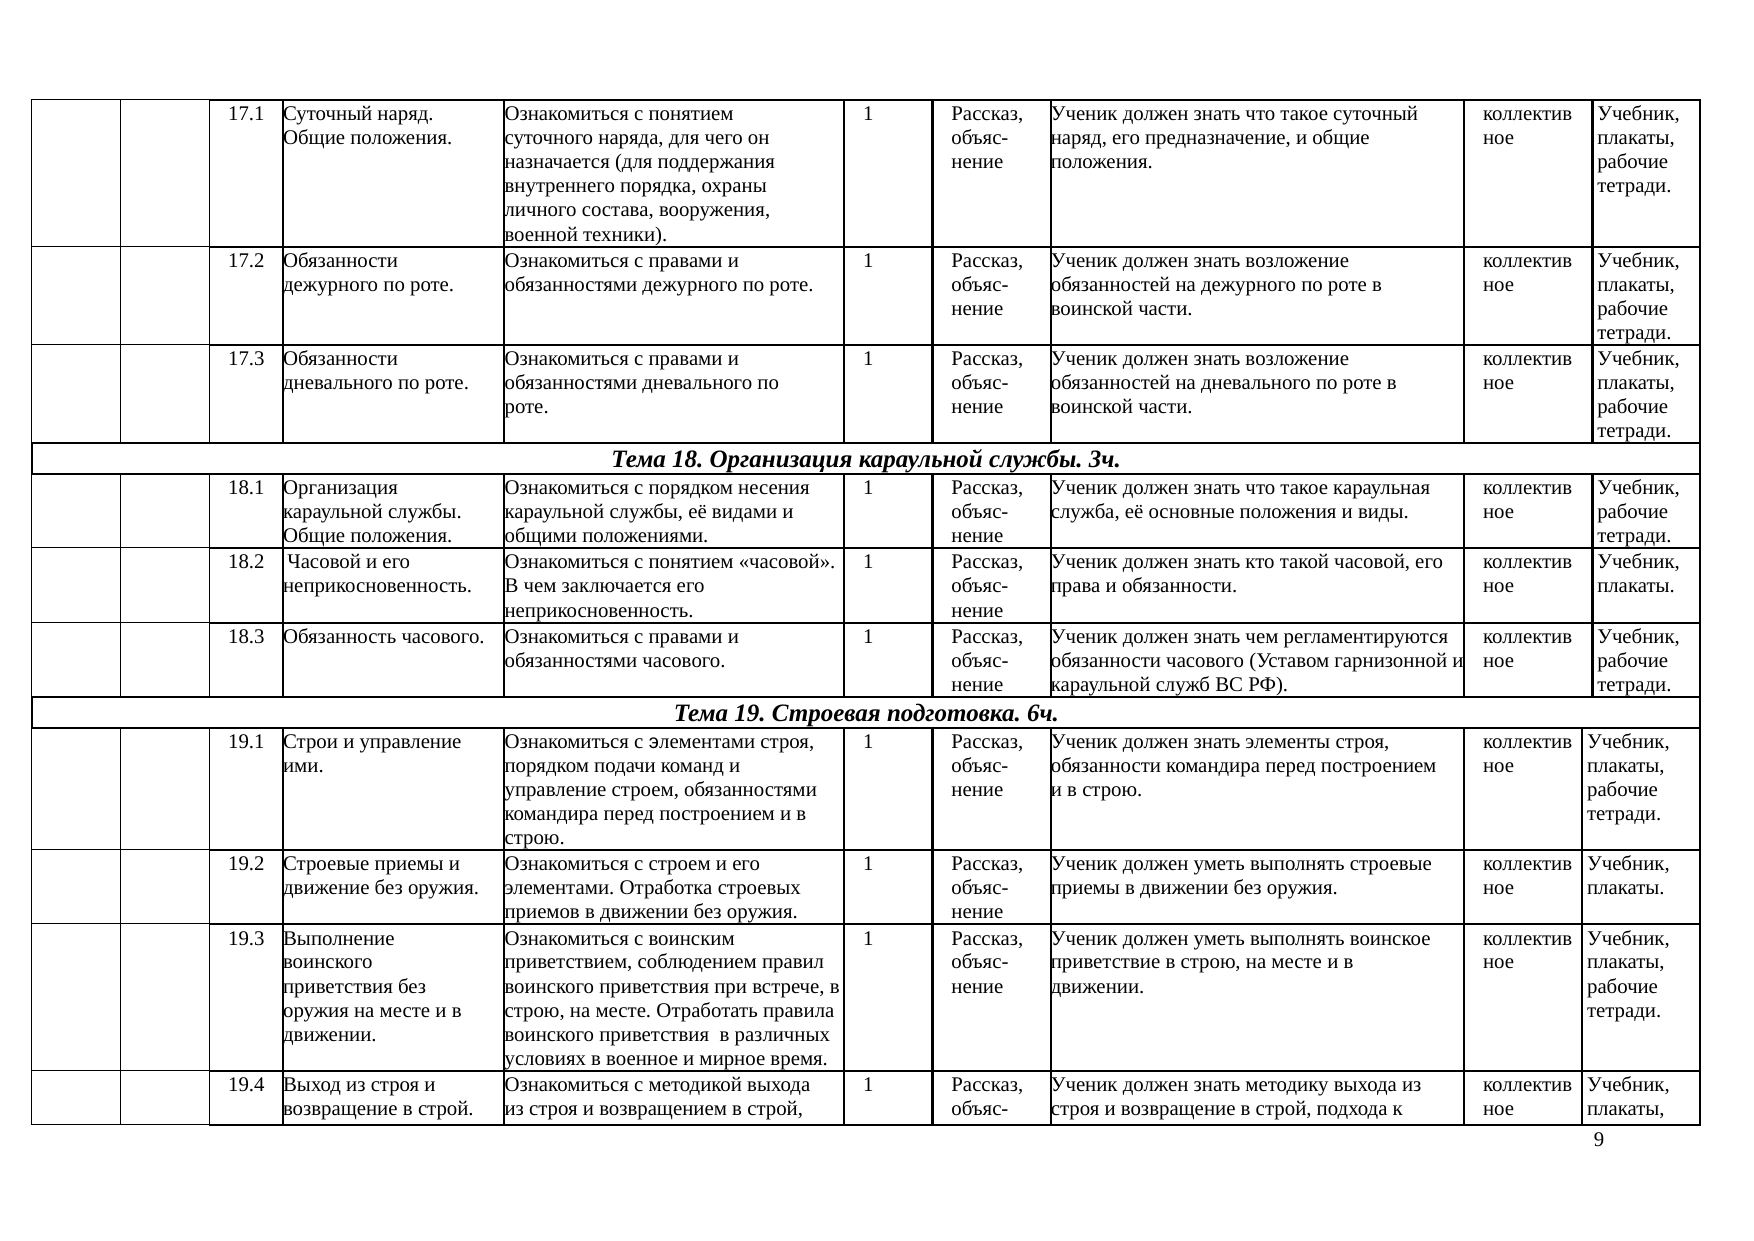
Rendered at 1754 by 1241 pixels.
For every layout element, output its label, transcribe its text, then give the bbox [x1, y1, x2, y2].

table_cell 1 [845, 624, 931, 696]
table_cell Учебник, рабочие тетради. [1594, 624, 1699, 696]
table_cell [121, 623, 209, 696]
table_cell [32, 850, 120, 923]
table_cell коллективное [1465, 925, 1581, 1070]
table_cell Строевые приемы и движение без оружия. [284, 851, 503, 923]
table_cell Ученик должен знать возложение обязанностей на дневального по роте в воинской части. [1052, 346, 1463, 442]
table_cell [32, 548, 120, 622]
table_cell Суточный наряд. Общие положения. [284, 101, 503, 246]
table_cell [121, 345, 209, 442]
table_cell Ученик должен знать что такое суточный наряд, его предназначение, и общие положения. [1052, 101, 1463, 246]
table_cell Рассказ, объяс-нение [934, 624, 1050, 696]
table_cell 1 [845, 101, 931, 246]
table_cell Обязанности дневального по роте. [284, 346, 503, 442]
table_cell Ознакомиться с понятием «часовой». В чем заключается его неприкосновенность. [505, 549, 843, 622]
table_cell Учебник, плакаты, рабочие тетради. [1583, 925, 1699, 1070]
table_cell Ознакомиться с порядком несения караульной службы, её видами и общими положениями. [505, 475, 843, 547]
table_cell коллективное [1465, 101, 1591, 246]
table_cell 18.2 [210, 549, 282, 622]
table_cell коллективное [1465, 248, 1591, 344]
table_cell коллективное [1465, 346, 1591, 442]
table_cell 1 [845, 248, 931, 344]
table_cell Рассказ, объяс-нение [934, 549, 1050, 622]
table_cell Ученик должен знать элементы строя, обязанности командира перед построением и в строю. [1052, 729, 1463, 849]
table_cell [505, 1072, 843, 1124]
table_cell 19.4 [210, 1072, 282, 1124]
table_cell Ознакомиться с элементами строя, порядком подачи команд и управление строем, обязанностями командира перед построением и в строю. [505, 729, 843, 849]
table_cell 19.1 [210, 729, 282, 849]
table_cell Выполнение воинского приветствия без оружия на месте и в движении. [284, 925, 503, 1070]
table_cell коллективное [1465, 851, 1581, 923]
table_cell Организация караульной службы. Общие положения. [284, 475, 503, 547]
table_cell 17.2 [210, 248, 282, 344]
table_cell Ознакомиться с воинским приветствием, соблюдением правил воинского приветствия при встрече, в строю, на месте. Отработать правила воинского приветствия в различных условиях в военное и мирное время. [505, 925, 843, 1070]
table_cell коллективное [1465, 1072, 1581, 1124]
table_cell Ознакомиться с правами и обязанностями часового. [505, 624, 843, 696]
table_cell Рассказ, объяс-нение [934, 925, 1050, 1070]
table_cell [32, 1071, 120, 1124]
table_cell коллективное [1465, 624, 1591, 696]
table_cell Тема 19. Строевая подготовка. 6ч. [33, 698, 1699, 727]
table_cell Ученик должен уметь выполнять строевые приемы в движении без оружия. [1052, 851, 1463, 923]
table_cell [284, 1072, 503, 1124]
table_cell [121, 475, 209, 547]
table_cell Ознакомиться с правами и обязанностями дежурного по роте. [505, 248, 843, 344]
table_cell коллективное [1465, 549, 1591, 622]
table_cell [32, 924, 120, 1070]
table_cell [32, 729, 120, 849]
table_cell Строи и управление ими. [284, 729, 503, 849]
table_cell [121, 729, 209, 849]
table_cell Рассказ, объяс-нение [934, 248, 1050, 344]
table_cell Обязанности дежурного по роте. [284, 248, 503, 344]
table_cell [121, 924, 209, 1070]
table_cell 1 [845, 475, 931, 547]
table_cell [32, 475, 120, 547]
table_cell Тема 18. Организация караульной службы. 3ч. [33, 444, 1699, 473]
table_cell Ученик должен уметь выполнять воинское приветствие в строю, на месте и в движении. [1052, 925, 1463, 1070]
table_cell [32, 345, 120, 442]
table_cell Ученик должен знать чем регламентируются обязанности часового (Уставом гарнизонной и караульной служб ВС РФ). [1052, 624, 1463, 696]
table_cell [1583, 1072, 1699, 1124]
table_cell [121, 548, 209, 622]
table_cell Ученик должен знать возложение обязанностей на дежурного по роте в воинской части. [1052, 248, 1463, 344]
table_cell [121, 1071, 209, 1124]
table_cell 18.3 [210, 624, 282, 696]
table_cell 1 [845, 549, 931, 622]
table_cell 1 [845, 1072, 931, 1124]
table_cell Учебник, плакаты, рабочие тетради. [1594, 248, 1699, 344]
table_cell коллективное [1465, 475, 1591, 547]
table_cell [934, 1072, 1050, 1124]
table_cell Обязанность часового. [284, 624, 503, 696]
table_cell 1 [845, 346, 931, 442]
table_cell Ученик должен знать что такое караульная служба, её основные положения и виды. [1052, 475, 1463, 547]
table_cell [121, 100, 209, 246]
table_cell 19.2 [210, 851, 282, 923]
table_cell Рассказ, объяс-нение [934, 346, 1050, 442]
table_cell Рассказ, объяс-нение [934, 475, 1050, 547]
table_cell коллективное [1465, 729, 1581, 849]
table_cell Учебник, рабочие тетради. [1594, 475, 1699, 547]
table_cell Учебник, плакаты. [1594, 549, 1699, 622]
table_cell Рассказ, объяс-нение [934, 851, 1050, 923]
table_cell 19.3 [210, 925, 282, 1070]
table_cell [32, 247, 120, 344]
table_cell Учебник, плакаты. [1583, 851, 1699, 923]
table_cell 1 [845, 729, 931, 849]
table_cell Учебник, плакаты, рабочие тетради. [1594, 101, 1699, 246]
table_cell Ознакомиться с строем и его элементами. Отработка строевых приемов в движении без оружия. [505, 851, 843, 923]
table_cell 1 [845, 851, 931, 923]
table_cell Ознакомиться с понятием суточного наряда, для чего он назначается (для поддержания внутреннего порядка, охраны личного состава, вооружения, военной техники). [505, 101, 843, 246]
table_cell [1052, 1072, 1463, 1124]
table_cell [32, 100, 120, 246]
table_cell 18.1 [210, 475, 282, 547]
table_cell 17.1 [210, 101, 282, 246]
table_cell [121, 247, 209, 344]
table_cell Ознакомиться с правами и обязанностями дневального по роте. [505, 346, 843, 442]
table_cell Учебник, плакаты, рабочие тетради. [1583, 729, 1699, 849]
table_cell 1 [845, 925, 931, 1070]
table_cell Ученик должен знать кто такой часовой, его права и обязанности. [1052, 549, 1463, 622]
table_cell Рассказ, объяс-нение [934, 101, 1050, 246]
table_cell Учебник, плакаты, рабочие тетради. [1594, 346, 1699, 442]
table_cell 17.3 [210, 346, 282, 442]
table_cell [121, 850, 209, 923]
table_cell Рассказ, объяс-нение [934, 729, 1050, 849]
table_cell Часовой и его неприкосновенность. [284, 549, 503, 622]
table_cell [32, 623, 120, 696]
